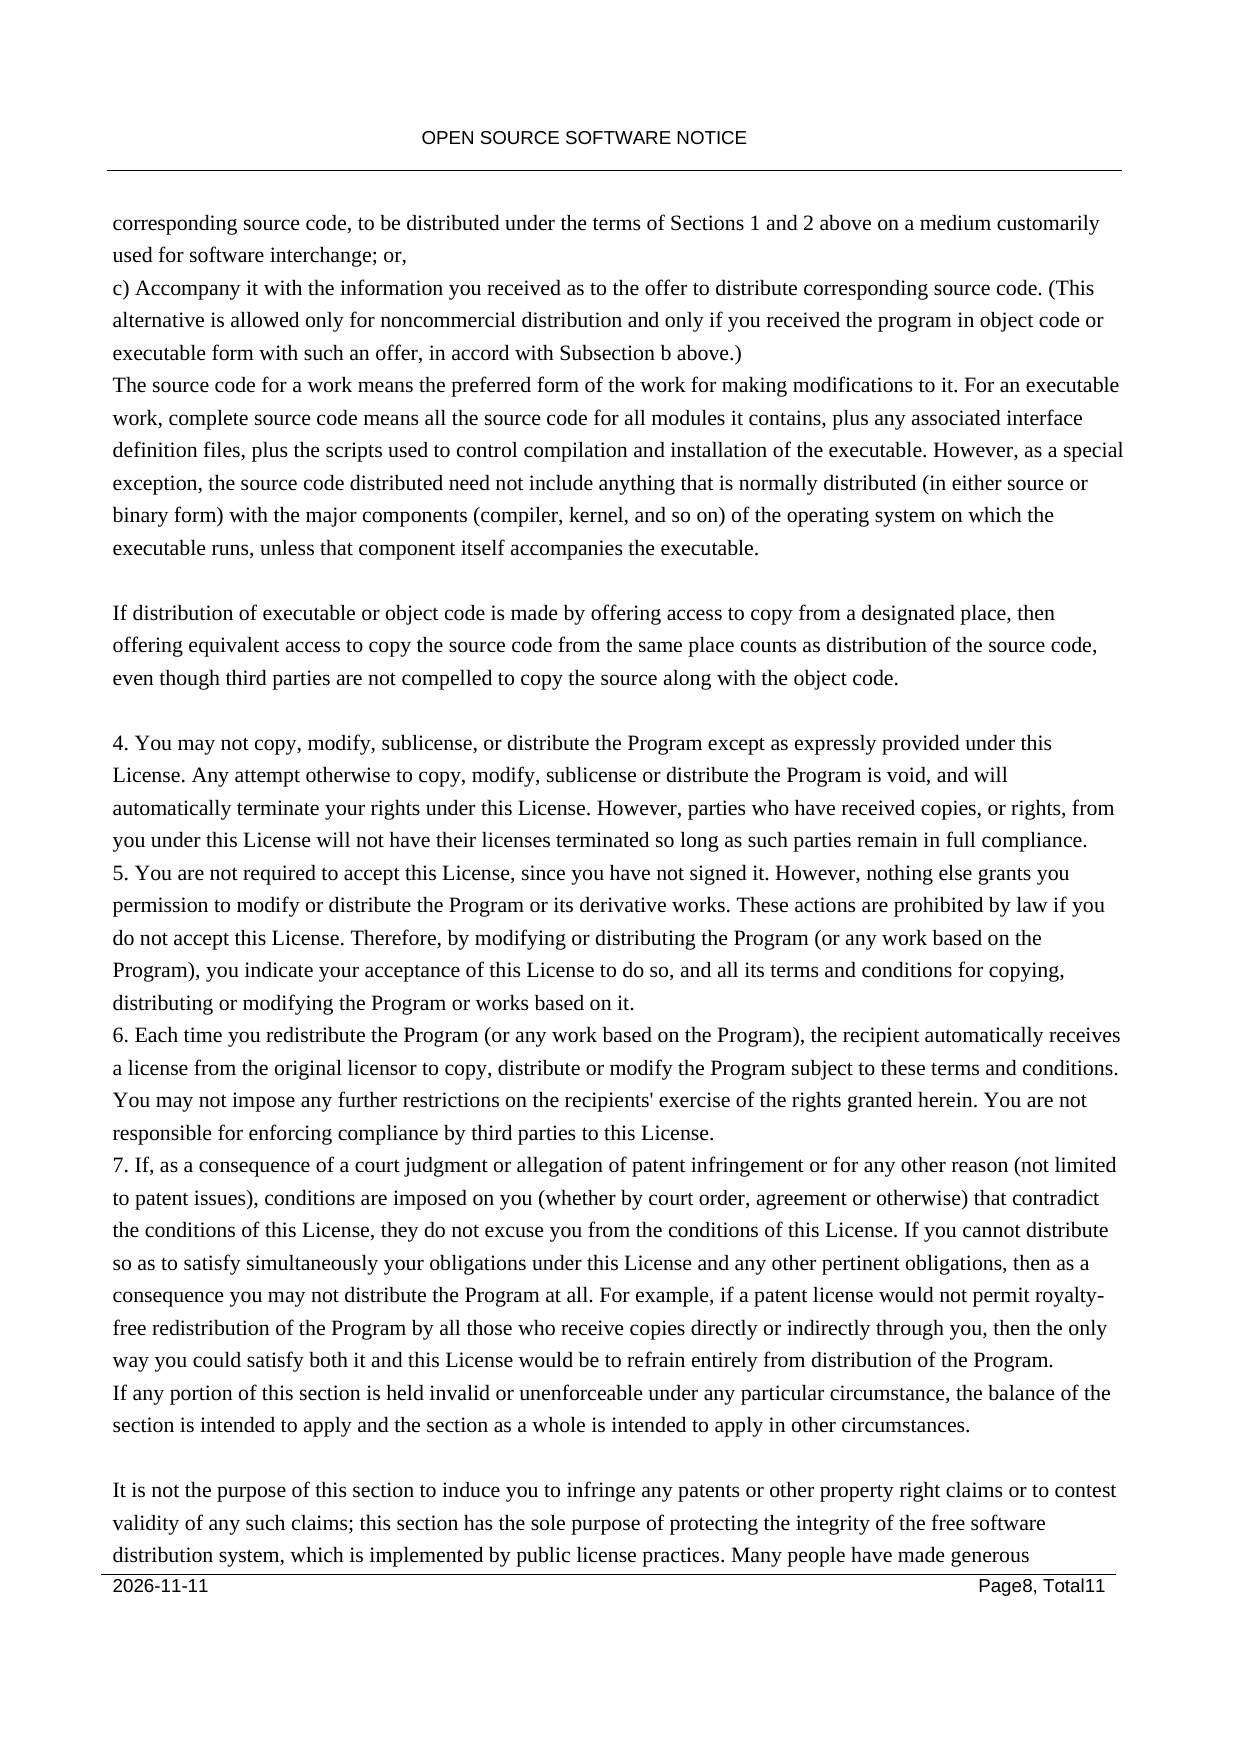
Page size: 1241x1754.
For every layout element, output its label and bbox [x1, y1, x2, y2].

text [112, 206, 1128, 1571]
